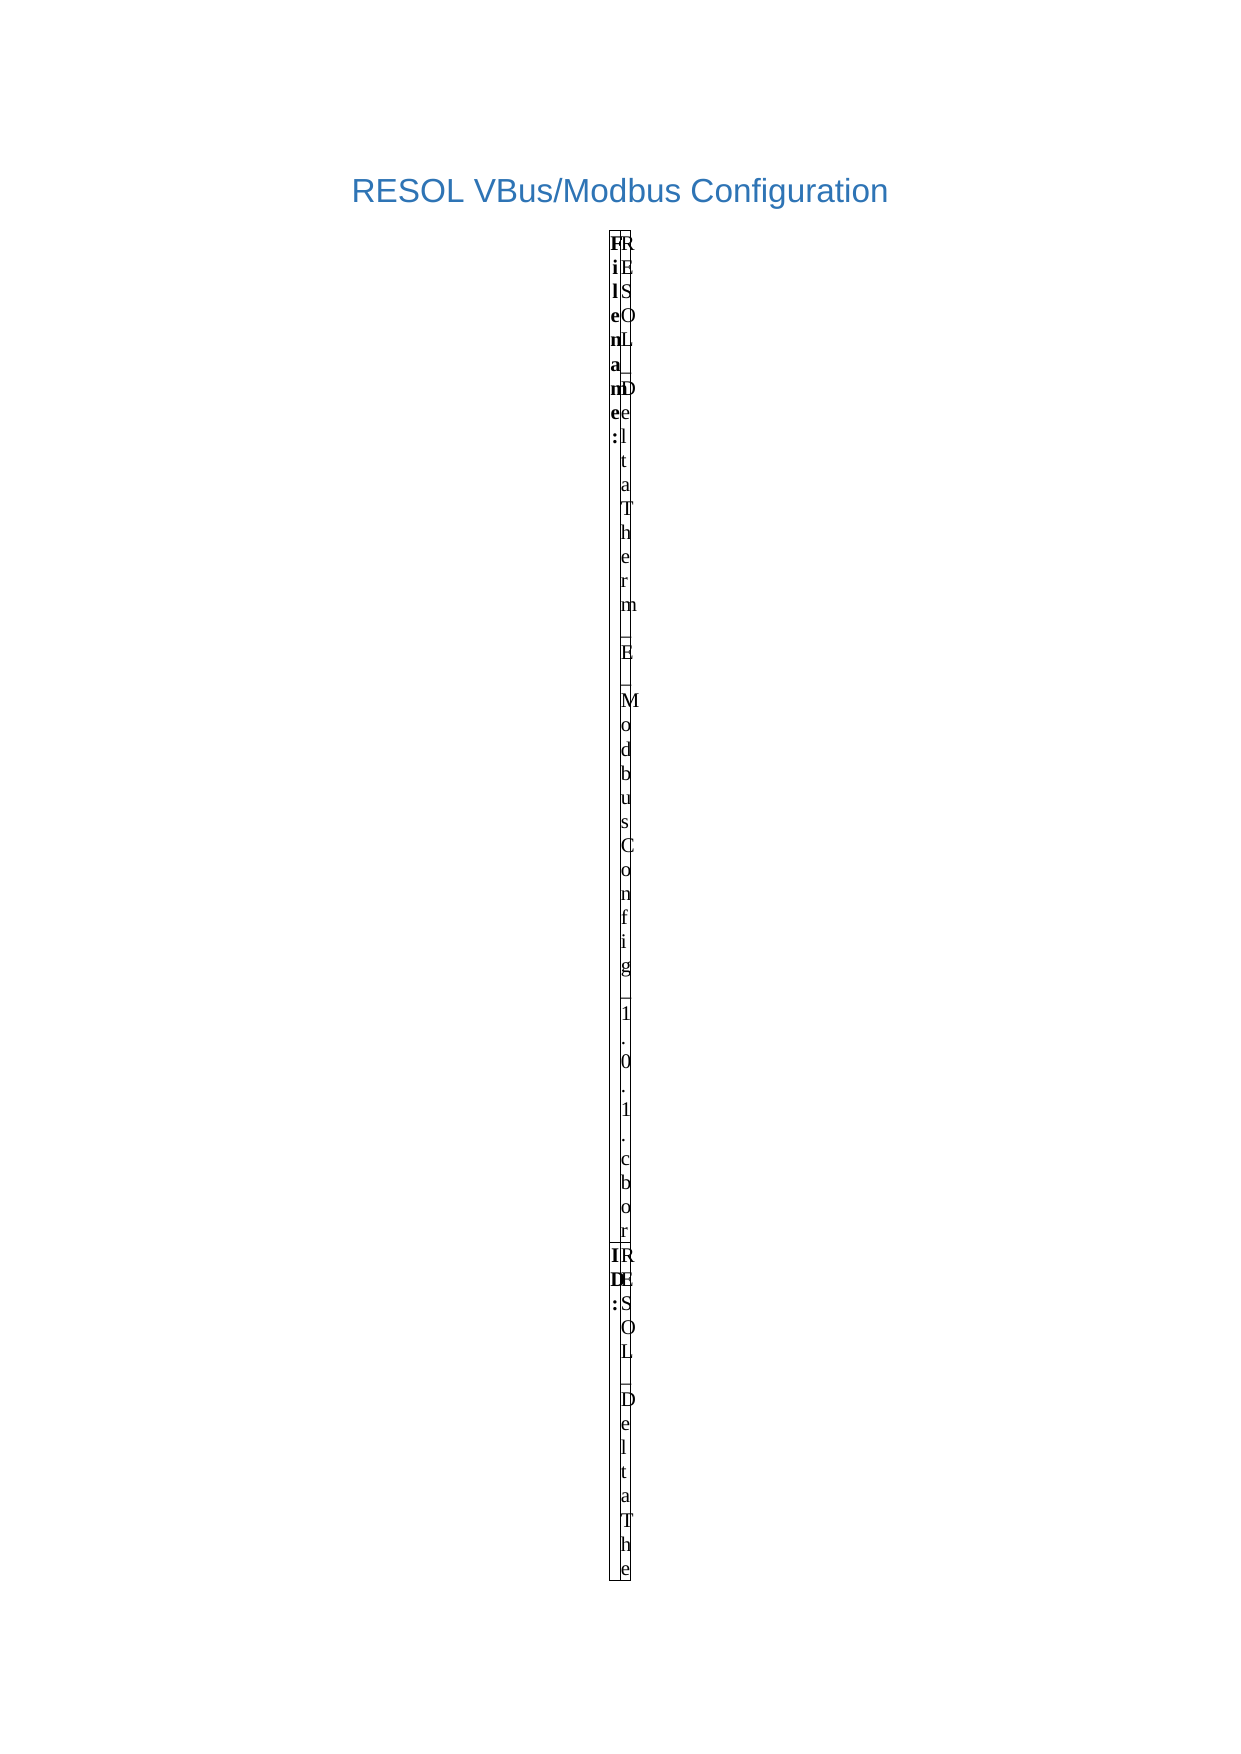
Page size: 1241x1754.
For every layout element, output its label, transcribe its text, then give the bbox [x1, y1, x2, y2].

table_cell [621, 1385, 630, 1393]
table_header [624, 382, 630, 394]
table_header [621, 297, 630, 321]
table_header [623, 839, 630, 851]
subtitle RESOL VBus/Modbus Configuration [150, 171, 1090, 209]
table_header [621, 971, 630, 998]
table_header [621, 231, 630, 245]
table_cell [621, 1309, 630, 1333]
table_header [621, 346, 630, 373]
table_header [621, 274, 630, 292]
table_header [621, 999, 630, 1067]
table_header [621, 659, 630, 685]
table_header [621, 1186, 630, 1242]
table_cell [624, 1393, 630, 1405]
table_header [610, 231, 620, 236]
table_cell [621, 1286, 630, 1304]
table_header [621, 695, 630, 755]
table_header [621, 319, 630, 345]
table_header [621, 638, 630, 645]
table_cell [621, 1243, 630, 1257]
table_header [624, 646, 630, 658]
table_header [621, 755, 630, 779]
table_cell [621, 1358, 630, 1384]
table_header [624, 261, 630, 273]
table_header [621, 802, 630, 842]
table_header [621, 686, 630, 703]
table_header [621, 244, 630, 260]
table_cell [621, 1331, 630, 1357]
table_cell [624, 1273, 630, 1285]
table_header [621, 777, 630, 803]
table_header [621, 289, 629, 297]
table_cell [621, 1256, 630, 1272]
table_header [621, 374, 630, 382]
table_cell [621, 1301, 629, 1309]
